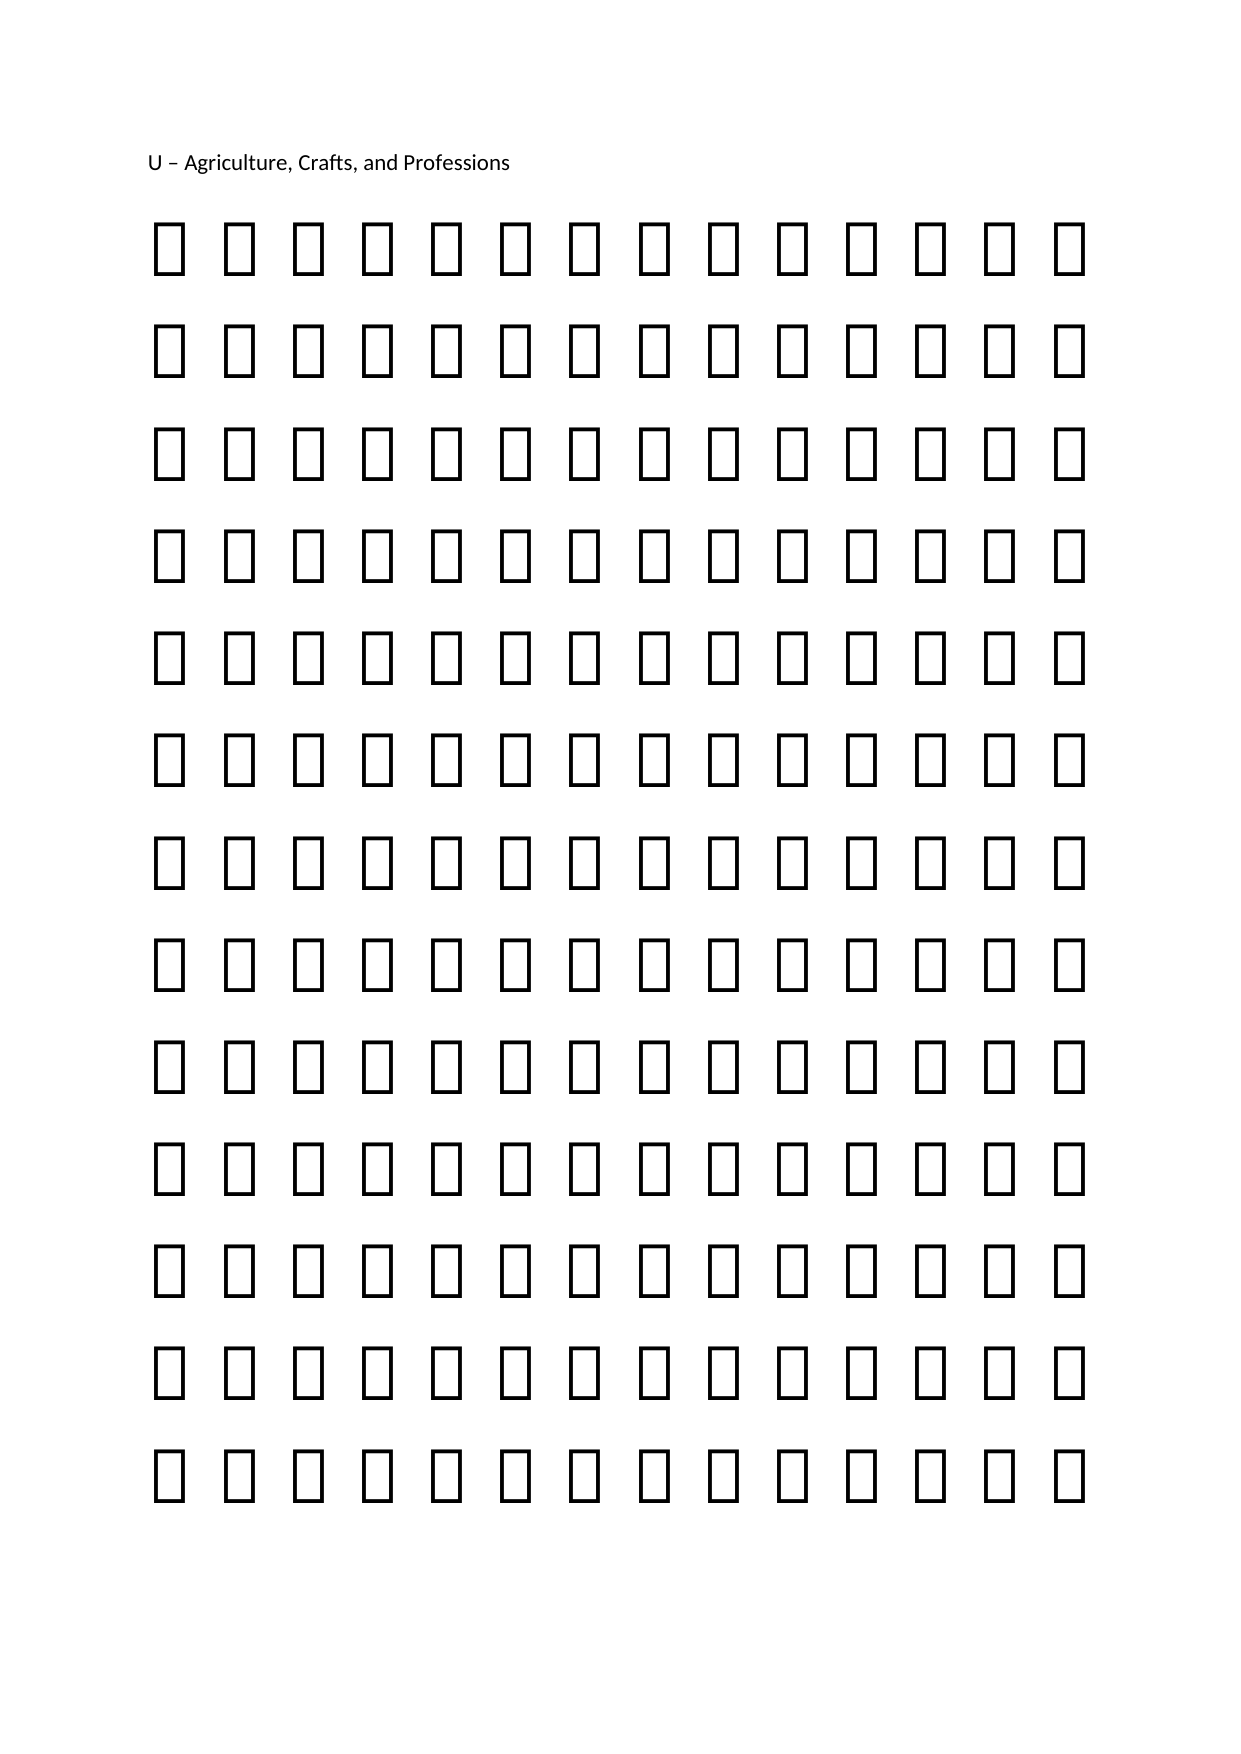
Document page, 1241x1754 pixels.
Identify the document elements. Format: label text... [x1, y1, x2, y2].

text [148, 197, 1092, 1525]
text U – Agriculture, Crafts, and Professions [148, 148, 1092, 176]
